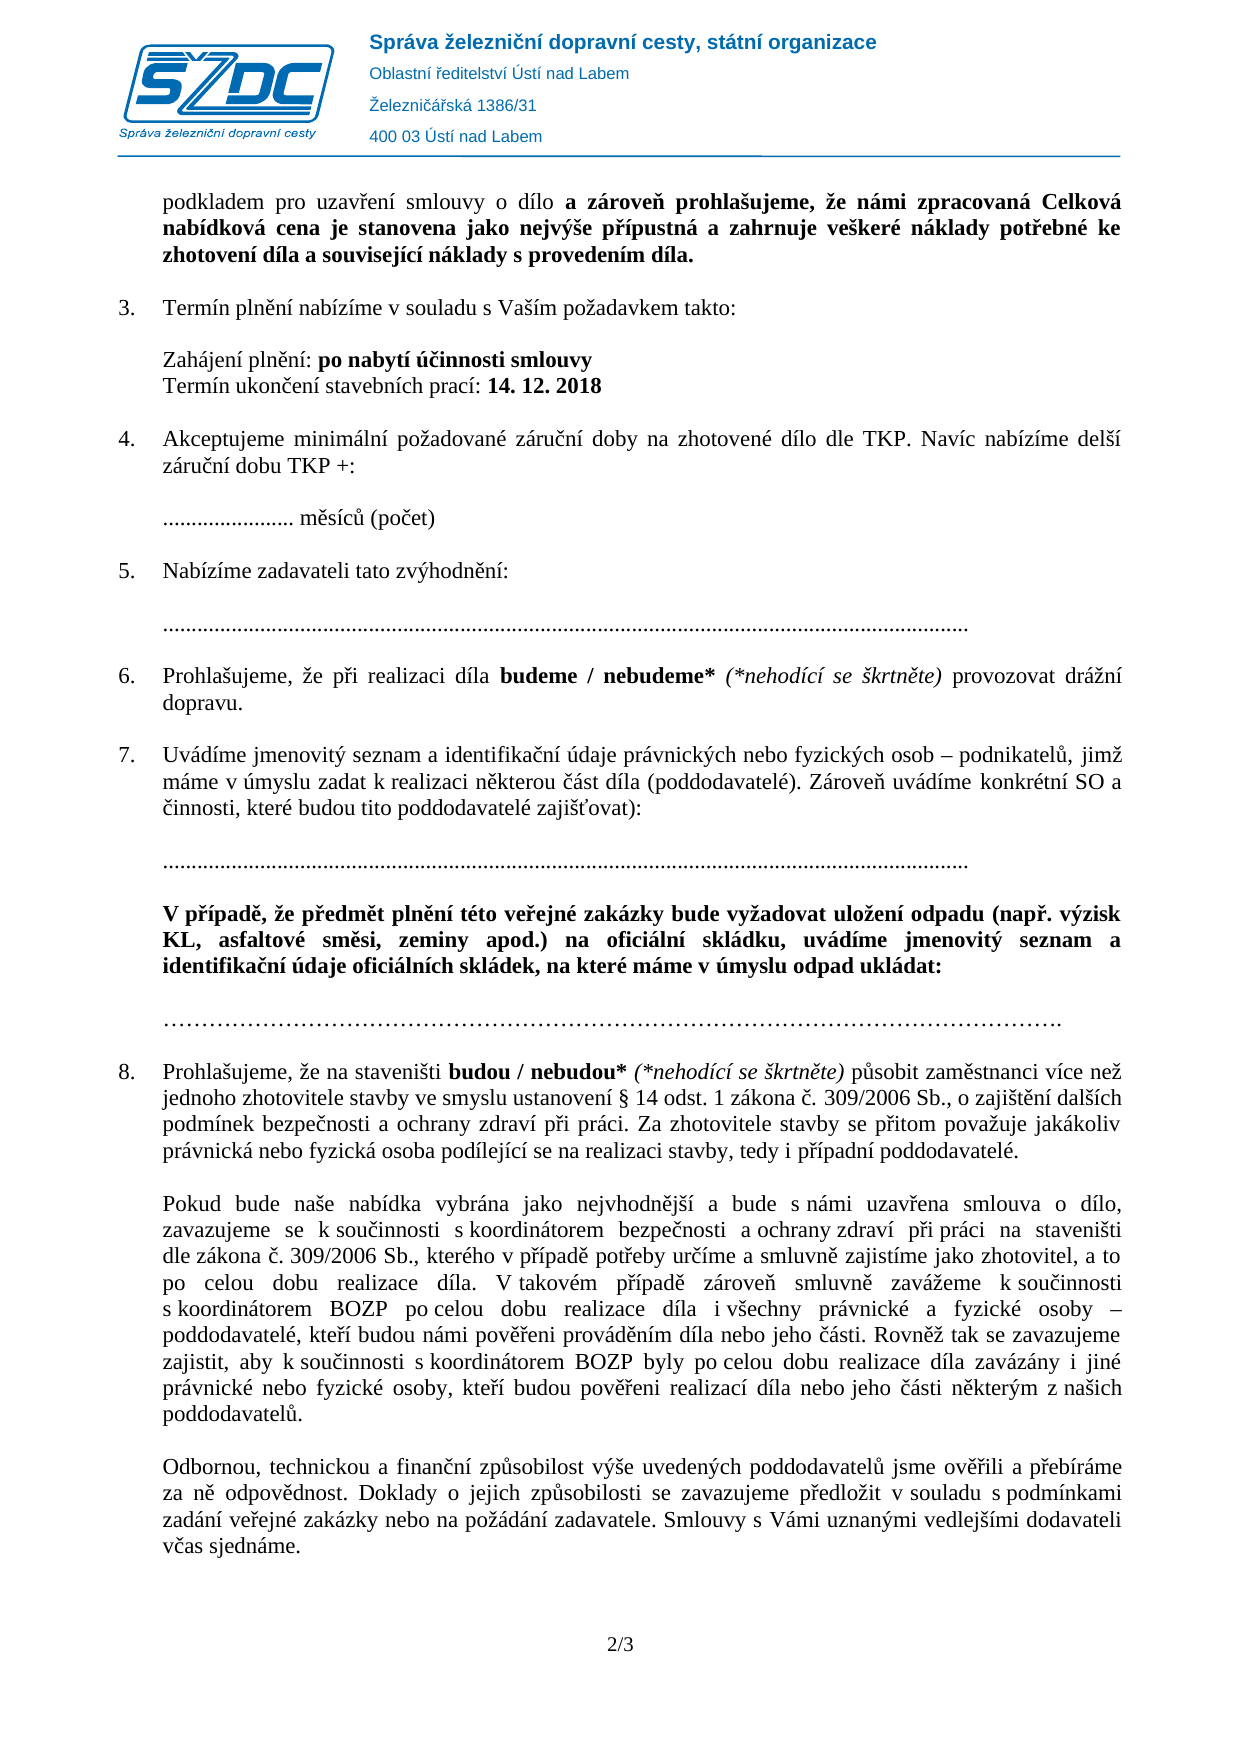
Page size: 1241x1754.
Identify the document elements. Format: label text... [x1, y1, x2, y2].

text Pokud bude naše nabídka vybrána jako nejvhodnější a bude s námi uzavřena smlouva o dílo, zavazujeme se k součinnosti s koordinátorem bezpečnosti a ochrany zdraví při práci na staveništi dle zákona č. 309/2006 Sb., kterého v případě potřeby určíme a smluvně zajistíme jako zhotovitel, a to po celou dobu realizace díla. V takovém případě zároveň smluvně zavážeme k součinnosti s koordinátorem BOZP po celou dobu realizace díla i všechny právnické a fyzické osoby – poddodavatelé, kteří budou námi pověřeni prováděním díla nebo jeho části. Rovněž tak se zavazujeme zajistit, aby k součinnosti s koordinátorem BOZP byly po celou dobu realizace díla zavázány i jiné právnické nebo fyzické osoby, kteří budou pověřeni realizací díla nebo jeho části některým z našich poddodavatelů. [162, 1189, 1122, 1427]
text ………………………………………………………………………………………………………. [162, 1005, 1122, 1031]
text ....................... měsíců (počet) [162, 504, 1122, 531]
list Nabízíme zadavateli tato zvýhodnění: [118, 557, 1122, 583]
text ............................................................................................................................................. [162, 610, 1122, 636]
list Akceptujeme minimální požadované záruční doby na zhotovené dílo dle TKP. Navíc nabízíme delší záruční dobu TKP +: [118, 425, 1122, 478]
text Zahájení plnění: po nabytí účinnosti smlouvy [162, 346, 1122, 373]
list Termín plnění nabízíme v souladu s Vaším požadavkem takto: [118, 293, 1122, 320]
list Uvádíme jmenovitý seznam a identifikační údaje právnických nebo fyzických osob – podnikatelů, jimž máme v úmyslu zadat k realizaci některou část díla (poddodavatelé). Zároveň uvádíme konkrétní SO a činnosti, které budou tito poddodavatelé zajišťovat): [118, 742, 1122, 821]
text ............................................................................................................................................. [162, 847, 1122, 873]
text Odbornou, technickou a finanční způsobilost výše uvedených poddodavatelů jsme ověřili a přebíráme za ně odpovědnost. Doklady o jejich způsobilosti se zavazujeme předložit v souladu s podmínkami zadání veřejné zakázky nebo na požádání zadavatele. Smlouvy s Vámi uznanými vedlejšími dodavateli včas sjednáme. [162, 1453, 1122, 1558]
list Prohlašujeme, že při realizaci díla budeme / nebudeme* (*nehodící se škrtněte) provozovat drážní dopravu. [118, 662, 1122, 715]
list Prohlašujeme, že na staveništi budou / nebudou* (*nehodící se škrtněte) působit zaměstnanci více než jednoho zhotovitele stavby ve smyslu ustanovení § 14 odst. 1 zákona č. 309/2006 Sb., o zajištění dalších podmínek bezpečnosti a ochrany zdraví při práci. Za zhotovitele stavby se přitom považuje jakákoliv právnická nebo fyzická osoba podílející se na realizaci stavby, tedy i případní poddodavatelé. [118, 1058, 1122, 1163]
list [118, 188, 1122, 267]
text V případě, že předmět plnění této veřejné zakázky bude vyžadovat uložení odpadu (např. výzisk KL, asfaltové směsi, zeminy apod.) na oficiální skládku, uvádíme jmenovitý seznam a identifikační údaje oficiálních skládek, na které máme v úmyslu odpad ukládat: [162, 900, 1122, 979]
text Termín ukončení stavebních prací: 14. 12. 2018 [162, 373, 1122, 399]
